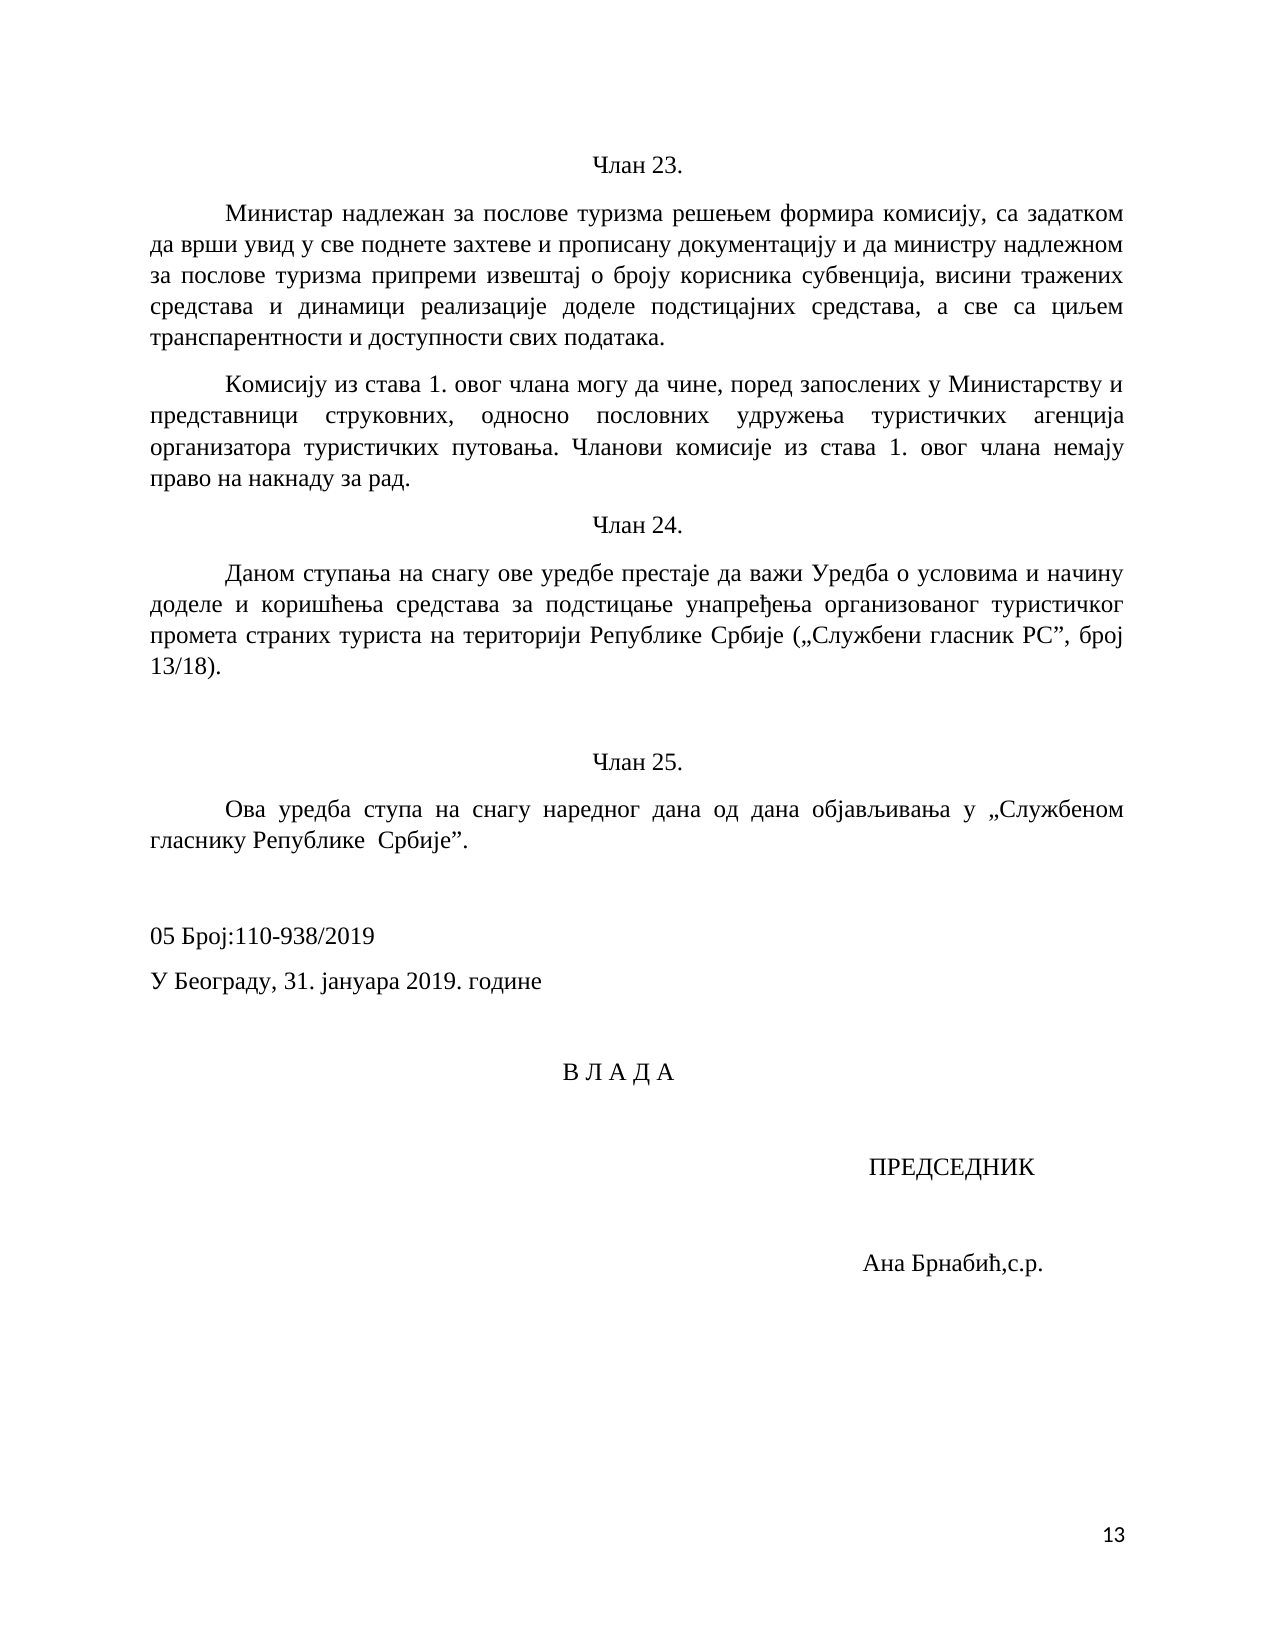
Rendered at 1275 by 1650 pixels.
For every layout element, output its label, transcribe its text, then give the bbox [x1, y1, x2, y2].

text У Београду, 31. јануара 2019. године [150, 966, 1125, 995]
text Министар надлежан за послове туризма решењем формира комисију, са задатком да врши увид у све поднете захтеве и прописану документацију и да министру надлежном за послове туризма припреми извештај о броју корисника субвенција, висини тражених средстава и динамици реализације доделе подстицајних средстава, а све са циљем транспарентности и доступности свих података. [150, 198, 1125, 351]
text Даном ступања на снагу ове уредбе престаје да важи Уредба о условима и начину доделе и коришћења средстава за подстицање унапређења организованог туристичког промета страних туриста на територији Републике Србије („Службени гласник РС”, број 13/18). [150, 558, 1125, 680]
text Члан 23. [150, 150, 1125, 179]
text Члан 25. [150, 747, 1125, 775]
text Комисију из става 1. овог члана могу да чине, поред запослених у Министарству и представници струковних, односно пословних удружења туристичких агенција организатора туристичких путовања. Чланови комисије из става 1. овог члана немају право на накнаду за рад. [150, 369, 1125, 491]
text ПРЕДСЕДНИК [150, 1152, 1125, 1181]
text В Л А Д А [150, 1057, 1125, 1086]
text Ова уредба ступа на снагу наредног дана од дана објављивања у „Службеном гласнику Републике Србијеˮ. [150, 794, 1125, 854]
text Члан 24. [150, 510, 1125, 539]
text 05 Број:110-938/2019 [150, 921, 1125, 949]
text Ана Брнабић,с.р. [150, 1248, 1125, 1277]
